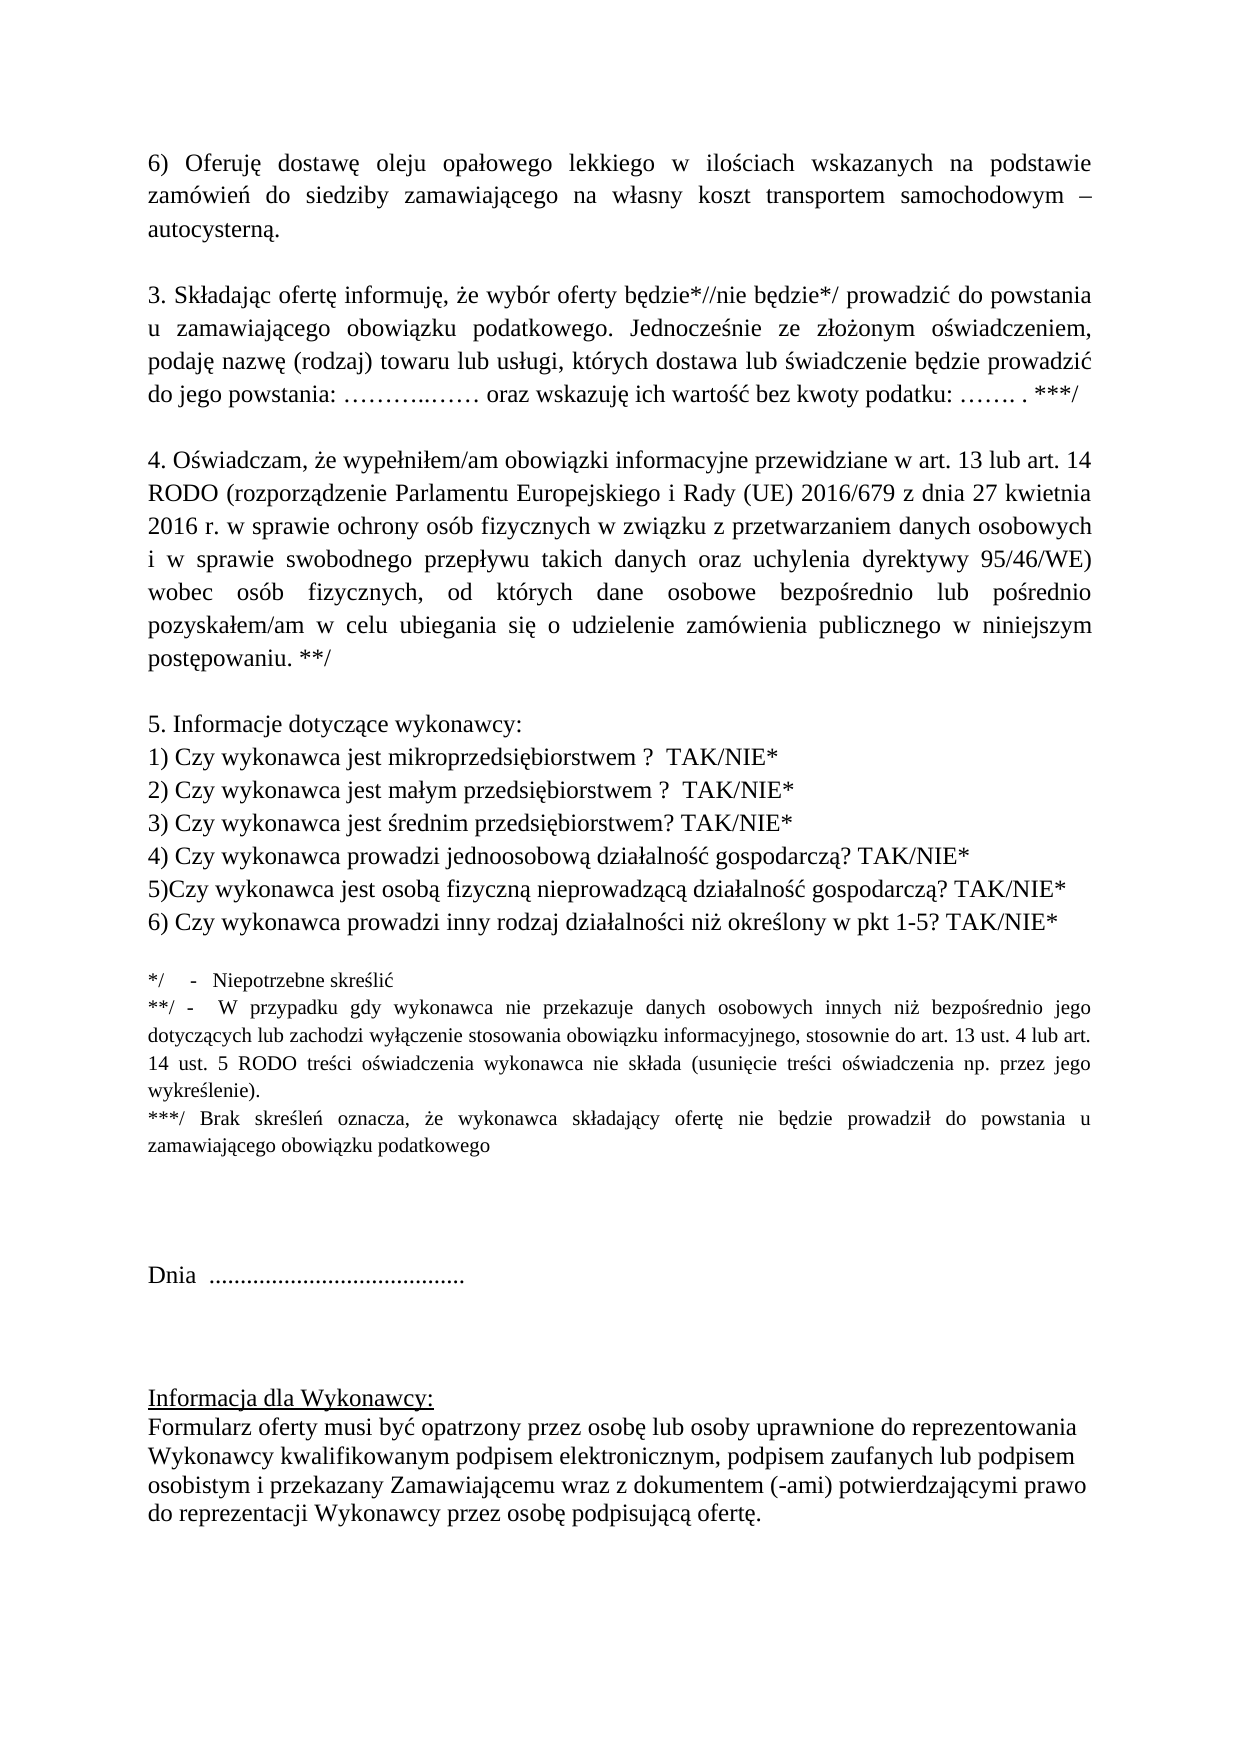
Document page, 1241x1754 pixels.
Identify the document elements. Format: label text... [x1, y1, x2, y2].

text Formularz oferty musi być opatrzony przez osobę lub osoby uprawnione do reprezentowania Wykonawcy kwalifikowanym podpisem elektronicznym, podpisem zaufanych lub podpisem osobistym i przekazany Zamawiającemu wraz z dokumentem (-ami) potwierdzającymi prawo do reprezentacji Wykonawcy przez osobę podpisującą ofertę. [148, 1412, 1093, 1527]
text */ - Niepotrzebne skreślić [148, 968, 1093, 992]
text 6) Czy wykonawca prowadzi inny rodzaj działalności niż określony w pkt 1-5? TAK/NIE* [148, 907, 1093, 936]
text 3) Czy wykonawca jest średnim przedsiębiorstwem? TAK/NIE* [148, 808, 1093, 837]
text Informacja dla Wykonawcy: [148, 1383, 1093, 1412]
text 4) Czy wykonawca prowadzi jednoosobową działalność gospodarczą? TAK/NIE* [148, 841, 1093, 870]
text **/ - W przypadku gdy wykonawca nie przekazuje danych osobowych innych niż bezpośrednio jego dotyczących lub zachodzi wyłączenie stosowania obowiązku informacyjnego, stosownie do art. 13 ust. 4 lub art. 14 ust. 5 RODO treści oświadczenia wykonawca nie składa (usunięcie treści oświadczenia np. przez jego wykreślenie). [148, 995, 1093, 1102]
text Dnia ......................................... [148, 1260, 1093, 1289]
text 2) Czy wykonawca jest małym przedsiębiorstwem ? TAK/NIE* [148, 775, 1093, 804]
text 4. Oświadczam, że wypełniłem/am obowiązki informacyjne przewidziane w art. 13 lub art. 14 RODO (rozporządzenie Parlamentu Europejskiego i Rady (UE) 2016/679 z dnia 27 kwietnia 2016 r. w sprawie ochrony osób fizycznych w związku z przetwarzaniem danych osobowych i w sprawie swobodnego przepływu takich danych oraz uchylenia dyrektywy 95/46/WE) wobec osób fizycznych, od których dane osobowe bezpośrednio lub pośrednio pozyskałem/am w celu ubiegania się o udzielenie zamówienia publicznego w niniejszym postępowaniu. **/ [148, 445, 1093, 672]
text 6) Oferuję dostawę oleju opałowego lekkiego w ilościach wskazanych na podstawie zamówień do siedziby zamawiającego na własny koszt transportem samochodowym – autocysterną. [148, 148, 1093, 242]
text 1) Czy wykonawca jest mikroprzedsiębiorstwem ? TAK/NIE* [148, 742, 1093, 771]
text ***/ Brak skreśleń oznacza, że wykonawca składający ofertę nie będzie prowadził do powstania u zamawiającego obowiązku podatkowego [148, 1106, 1093, 1157]
text 3. Składając ofertę informuję, że wybór oferty będzie*//nie będzie*/ prowadzić do powstania u zamawiającego obowiązku podatkowego. Jednocześnie ze złożonym oświadczeniem, podaję nazwę (rodzaj) towaru lub usługi, których dostawa lub świadczenie będzie prowadzić do jego powstania: ………..…… oraz wskazuję ich wartość bez kwoty podatku: ……. . ***/ [148, 280, 1093, 407]
text 5. Informacje dotyczące wykonawcy: [148, 709, 1093, 738]
text 5)Czy wykonawca jest osobą fizyczną nieprowadzącą działalność gospodarczą? TAK/NIE* [148, 874, 1093, 903]
